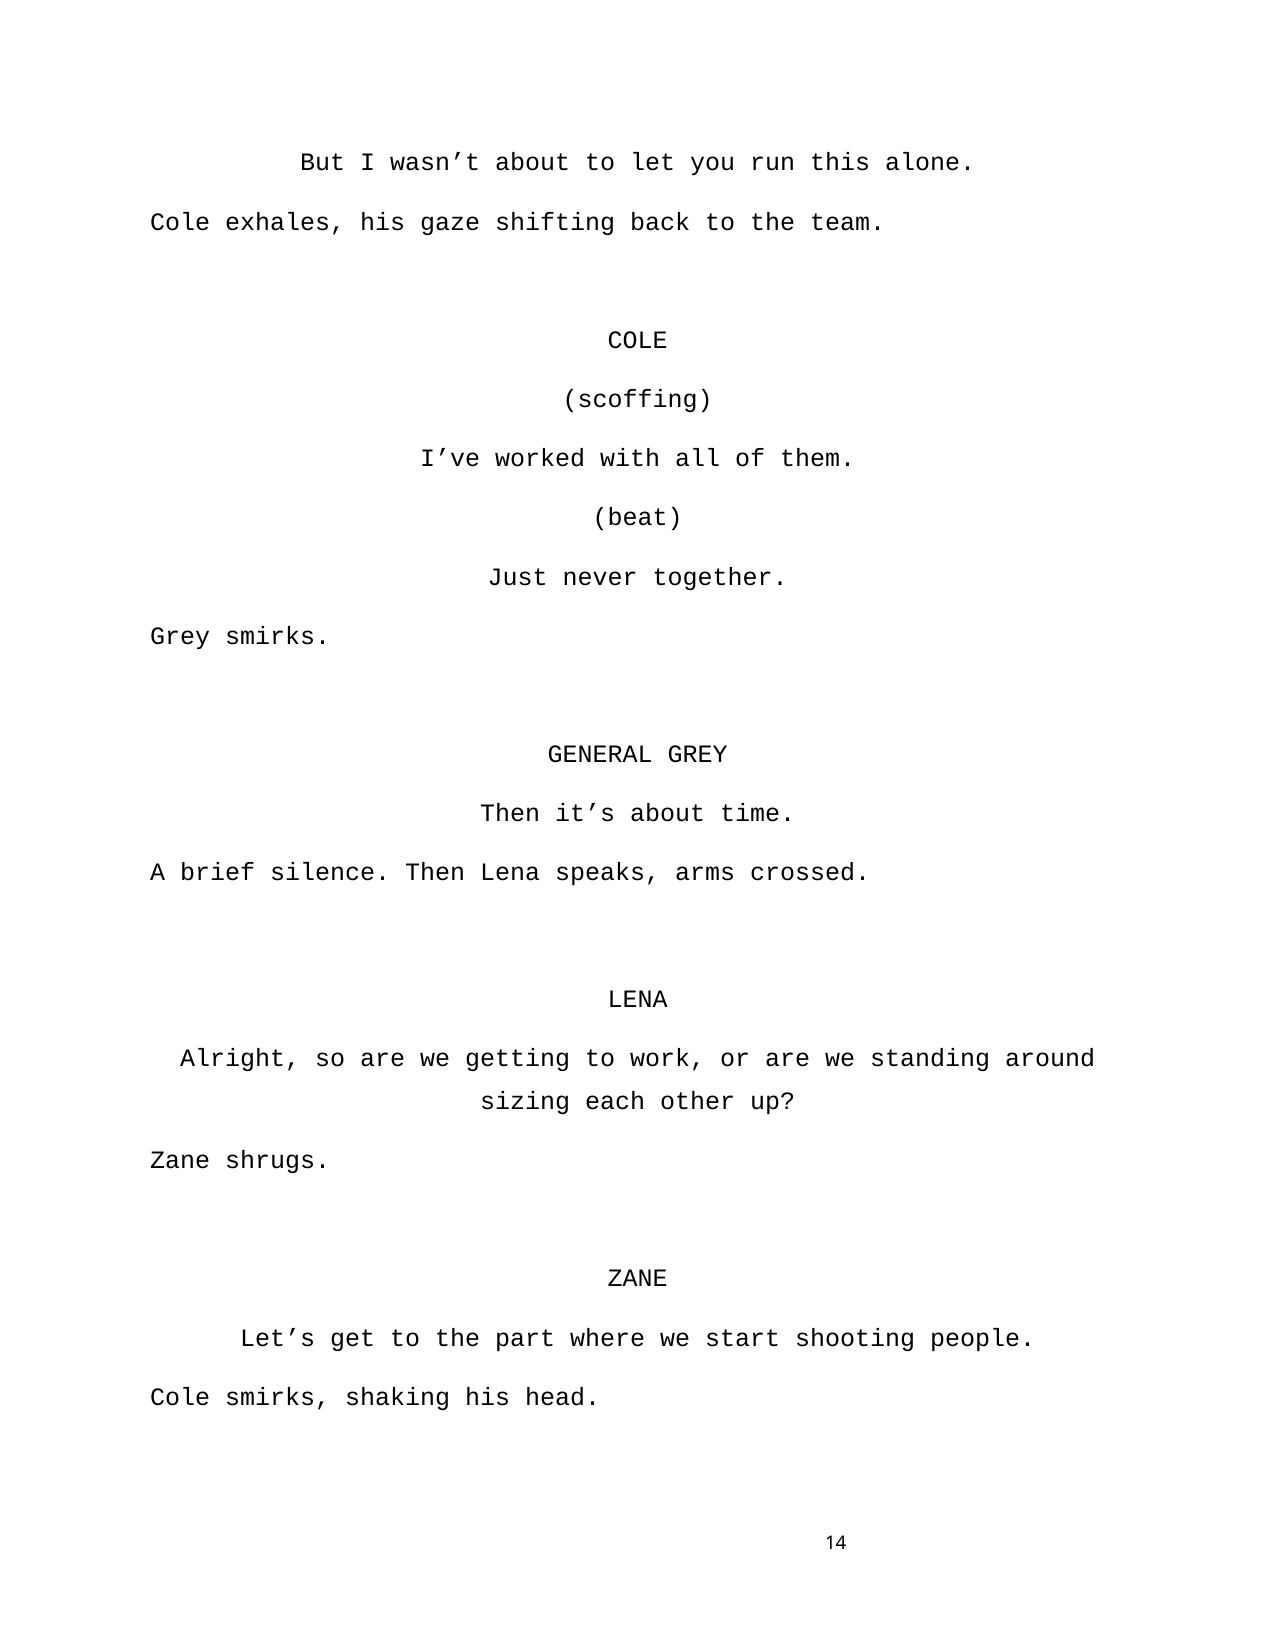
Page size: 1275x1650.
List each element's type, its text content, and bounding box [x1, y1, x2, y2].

text Zane shrugs. [150, 1148, 1125, 1176]
text I’ve worked with all of them. [150, 446, 1125, 474]
text Then it’s about time. [150, 801, 1125, 829]
text Let’s get to the part where we start shooting people. [150, 1325, 1125, 1353]
text But I wasn’t about to let you run this alone. [150, 150, 1125, 178]
text COLE [150, 327, 1125, 356]
text Cole smirks, shaking his head. [150, 1384, 1125, 1413]
text A brief silence. Then Lena speaks, arms crossed. [150, 860, 1125, 888]
text LENA [150, 987, 1125, 1015]
text Grey smirks. [150, 623, 1125, 652]
text Alright, so are we getting to work, or are we standing around sizing each other up? [150, 1046, 1125, 1117]
text GENERAL GREY [150, 742, 1125, 770]
text Just never together. [150, 564, 1125, 592]
text ZANE [150, 1266, 1125, 1294]
text (scoffing) [150, 387, 1125, 415]
text Cole exhales, his gaze shifting back to the team. [150, 209, 1125, 237]
text (beat) [150, 505, 1125, 533]
